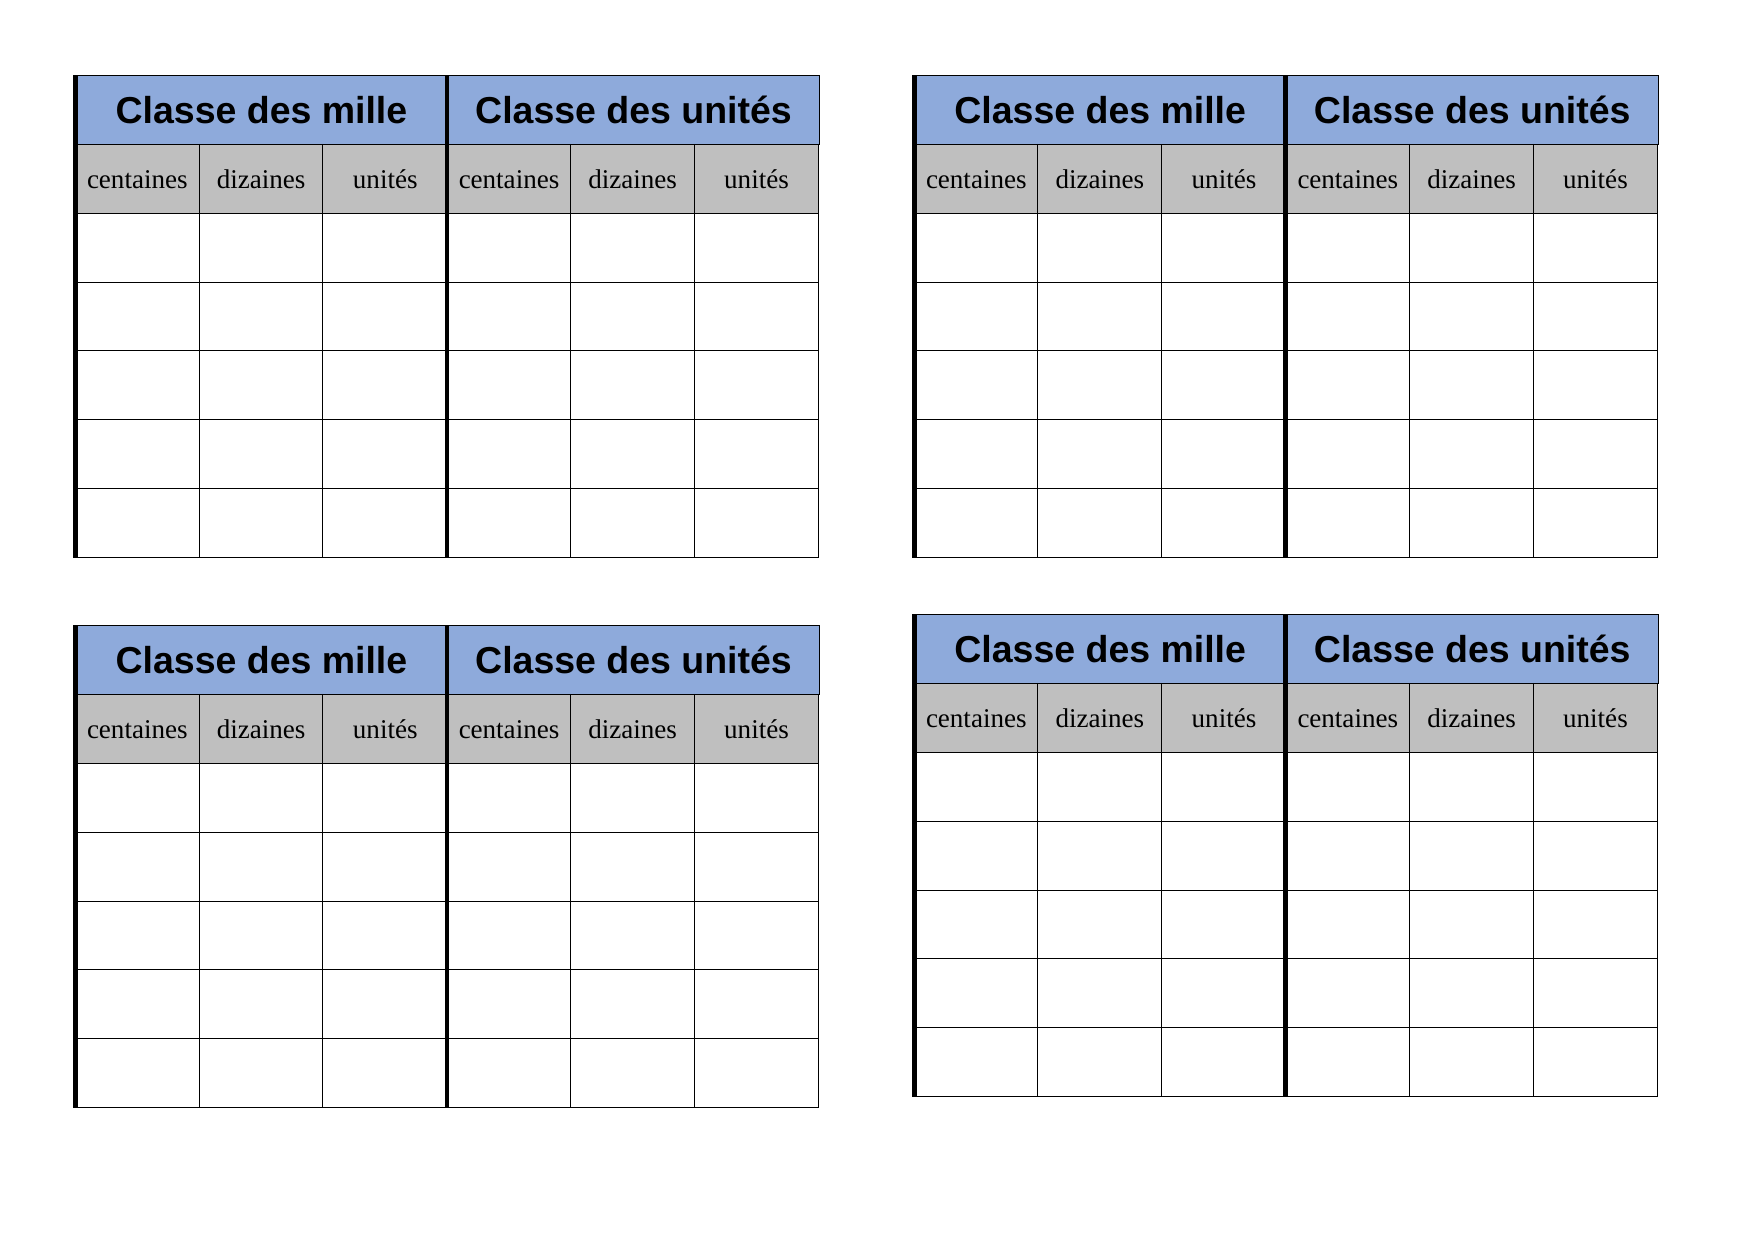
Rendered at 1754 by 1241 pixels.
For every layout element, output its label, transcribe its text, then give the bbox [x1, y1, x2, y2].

table_cell [449, 351, 570, 419]
table_cell [449, 420, 570, 488]
table_cell [917, 420, 1037, 488]
table_cell [323, 764, 445, 832]
table_cell [571, 902, 694, 969]
table_cell dizaines [1038, 145, 1161, 213]
table_cell [1410, 753, 1533, 821]
table_cell [695, 833, 818, 901]
table_cell [1410, 489, 1533, 557]
table_header Classe des unités [449, 76, 819, 144]
table_cell centaines [78, 695, 199, 763]
table_cell [1410, 1028, 1533, 1096]
table_cell dizaines [571, 145, 694, 213]
table_cell [323, 351, 445, 419]
table_cell [1410, 959, 1533, 1027]
table_cell [571, 420, 694, 488]
table_cell [917, 214, 1037, 282]
table_header Classe des unités [449, 626, 819, 694]
table_header Classe des unités [1288, 76, 1658, 144]
table_cell dizaines [1410, 145, 1533, 213]
table_cell [1162, 822, 1283, 889]
table_cell [1288, 959, 1409, 1027]
table_cell [1038, 1028, 1161, 1096]
table_cell [78, 970, 199, 1038]
table_cell [200, 970, 322, 1038]
table_cell [449, 764, 570, 832]
table_header Classe des mille [917, 76, 1283, 144]
table_cell [1534, 351, 1657, 419]
table_cell [1162, 1028, 1283, 1096]
table_cell centaines [917, 684, 1037, 752]
table_cell [200, 764, 322, 832]
table_cell centaines [78, 145, 199, 213]
table_cell dizaines [200, 695, 322, 763]
table_cell [78, 351, 199, 419]
table_cell [1038, 822, 1161, 889]
table_cell [695, 1039, 818, 1107]
table_cell [1534, 753, 1657, 821]
table_cell [695, 970, 818, 1038]
table_cell [200, 214, 322, 282]
table_cell [449, 214, 570, 282]
table_cell unités [695, 145, 818, 213]
table_cell [323, 970, 445, 1038]
table_cell [449, 902, 570, 969]
table_cell [1162, 214, 1283, 282]
table_cell [323, 420, 445, 488]
table_cell [571, 764, 694, 832]
table_cell [1162, 351, 1283, 419]
table_cell [571, 214, 694, 282]
table_cell [1162, 489, 1283, 557]
table_cell [571, 489, 694, 557]
table_cell [1410, 822, 1533, 889]
table_cell [1534, 489, 1657, 557]
table_cell [449, 283, 570, 350]
table_cell [695, 283, 818, 350]
table_cell [1410, 351, 1533, 419]
table_cell [200, 489, 322, 557]
table_header Classe des mille [78, 76, 445, 144]
table_cell [78, 764, 199, 832]
table_cell [1534, 1028, 1657, 1096]
table_cell [323, 214, 445, 282]
table_cell [449, 970, 570, 1038]
table_cell [1038, 351, 1161, 419]
table_cell [1288, 1028, 1409, 1096]
table_cell [1038, 959, 1161, 1027]
table_cell [917, 1028, 1037, 1096]
table_cell [1162, 420, 1283, 488]
table_cell [200, 902, 322, 969]
table_cell unités [323, 145, 445, 213]
table_cell [323, 833, 445, 901]
table_cell [917, 753, 1037, 821]
table_cell [78, 214, 199, 282]
table_cell unités [1534, 684, 1657, 752]
table_cell [1288, 351, 1409, 419]
table_cell [1162, 959, 1283, 1027]
table_cell [1410, 891, 1533, 958]
table_cell [1038, 489, 1161, 557]
table_cell centaines [1288, 684, 1409, 752]
table_cell unités [323, 695, 445, 763]
table_cell [571, 1039, 694, 1107]
table_cell dizaines [1038, 684, 1161, 752]
table_cell [1162, 891, 1283, 958]
table_cell [200, 1039, 322, 1107]
table_cell [78, 833, 199, 901]
table_cell [1288, 753, 1409, 821]
table_cell [917, 959, 1037, 1027]
table_cell [323, 283, 445, 350]
table_cell [1534, 822, 1657, 889]
table_cell [1410, 420, 1533, 488]
table_cell [917, 822, 1037, 889]
table_cell unités [1534, 145, 1657, 213]
table_cell [1410, 283, 1533, 350]
table_cell dizaines [1410, 684, 1533, 752]
table_cell [449, 489, 570, 557]
table_cell [1038, 753, 1161, 821]
table_cell [1534, 959, 1657, 1027]
table_cell [323, 489, 445, 557]
table_cell [1038, 891, 1161, 958]
table_cell [1162, 283, 1283, 350]
table_cell centaines [1288, 145, 1409, 213]
table_cell [1534, 283, 1657, 350]
table_header Classe des unités [1288, 615, 1658, 683]
table_cell [78, 420, 199, 488]
table_cell centaines [449, 695, 570, 763]
table_cell [1534, 891, 1657, 958]
table_cell unités [695, 695, 818, 763]
table_cell [1410, 214, 1533, 282]
table_cell [1162, 753, 1283, 821]
table_cell [571, 833, 694, 901]
table_cell dizaines [571, 695, 694, 763]
table_cell [200, 833, 322, 901]
table_cell [1038, 283, 1161, 350]
table_cell [571, 970, 694, 1038]
table_cell centaines [449, 145, 570, 213]
table_header Classe des mille [917, 615, 1283, 683]
table_cell [1288, 489, 1409, 557]
table_cell [695, 351, 818, 419]
table_cell [1288, 283, 1409, 350]
table_cell [1534, 420, 1657, 488]
table_cell [695, 214, 818, 282]
table_cell [200, 420, 322, 488]
table_cell [1038, 420, 1161, 488]
table_cell [200, 283, 322, 350]
table_cell [1038, 214, 1161, 282]
table_cell [695, 764, 818, 832]
table_cell unités [1162, 684, 1283, 752]
table_cell [917, 489, 1037, 557]
table_cell [323, 902, 445, 969]
table_cell unités [1162, 145, 1283, 213]
table_cell [695, 902, 818, 969]
table_cell [449, 833, 570, 901]
table_cell [917, 891, 1037, 958]
table_cell [695, 420, 818, 488]
table_cell [1288, 214, 1409, 282]
table_cell [917, 283, 1037, 350]
table_cell [323, 1039, 445, 1107]
table_cell [449, 1039, 570, 1107]
table_cell [1534, 214, 1657, 282]
table_cell [78, 902, 199, 969]
table_cell [78, 283, 199, 350]
table_cell [200, 351, 322, 419]
table_cell [695, 489, 818, 557]
table_cell [1288, 822, 1409, 889]
table_header Classe des mille [78, 626, 445, 694]
table_cell [571, 283, 694, 350]
table_cell centaines [917, 145, 1037, 213]
table_cell [78, 1039, 199, 1107]
table_cell [1288, 891, 1409, 958]
table_cell [571, 351, 694, 419]
table_cell [1288, 420, 1409, 488]
table_cell dizaines [200, 145, 322, 213]
table_cell [917, 351, 1037, 419]
table_cell [78, 489, 199, 557]
